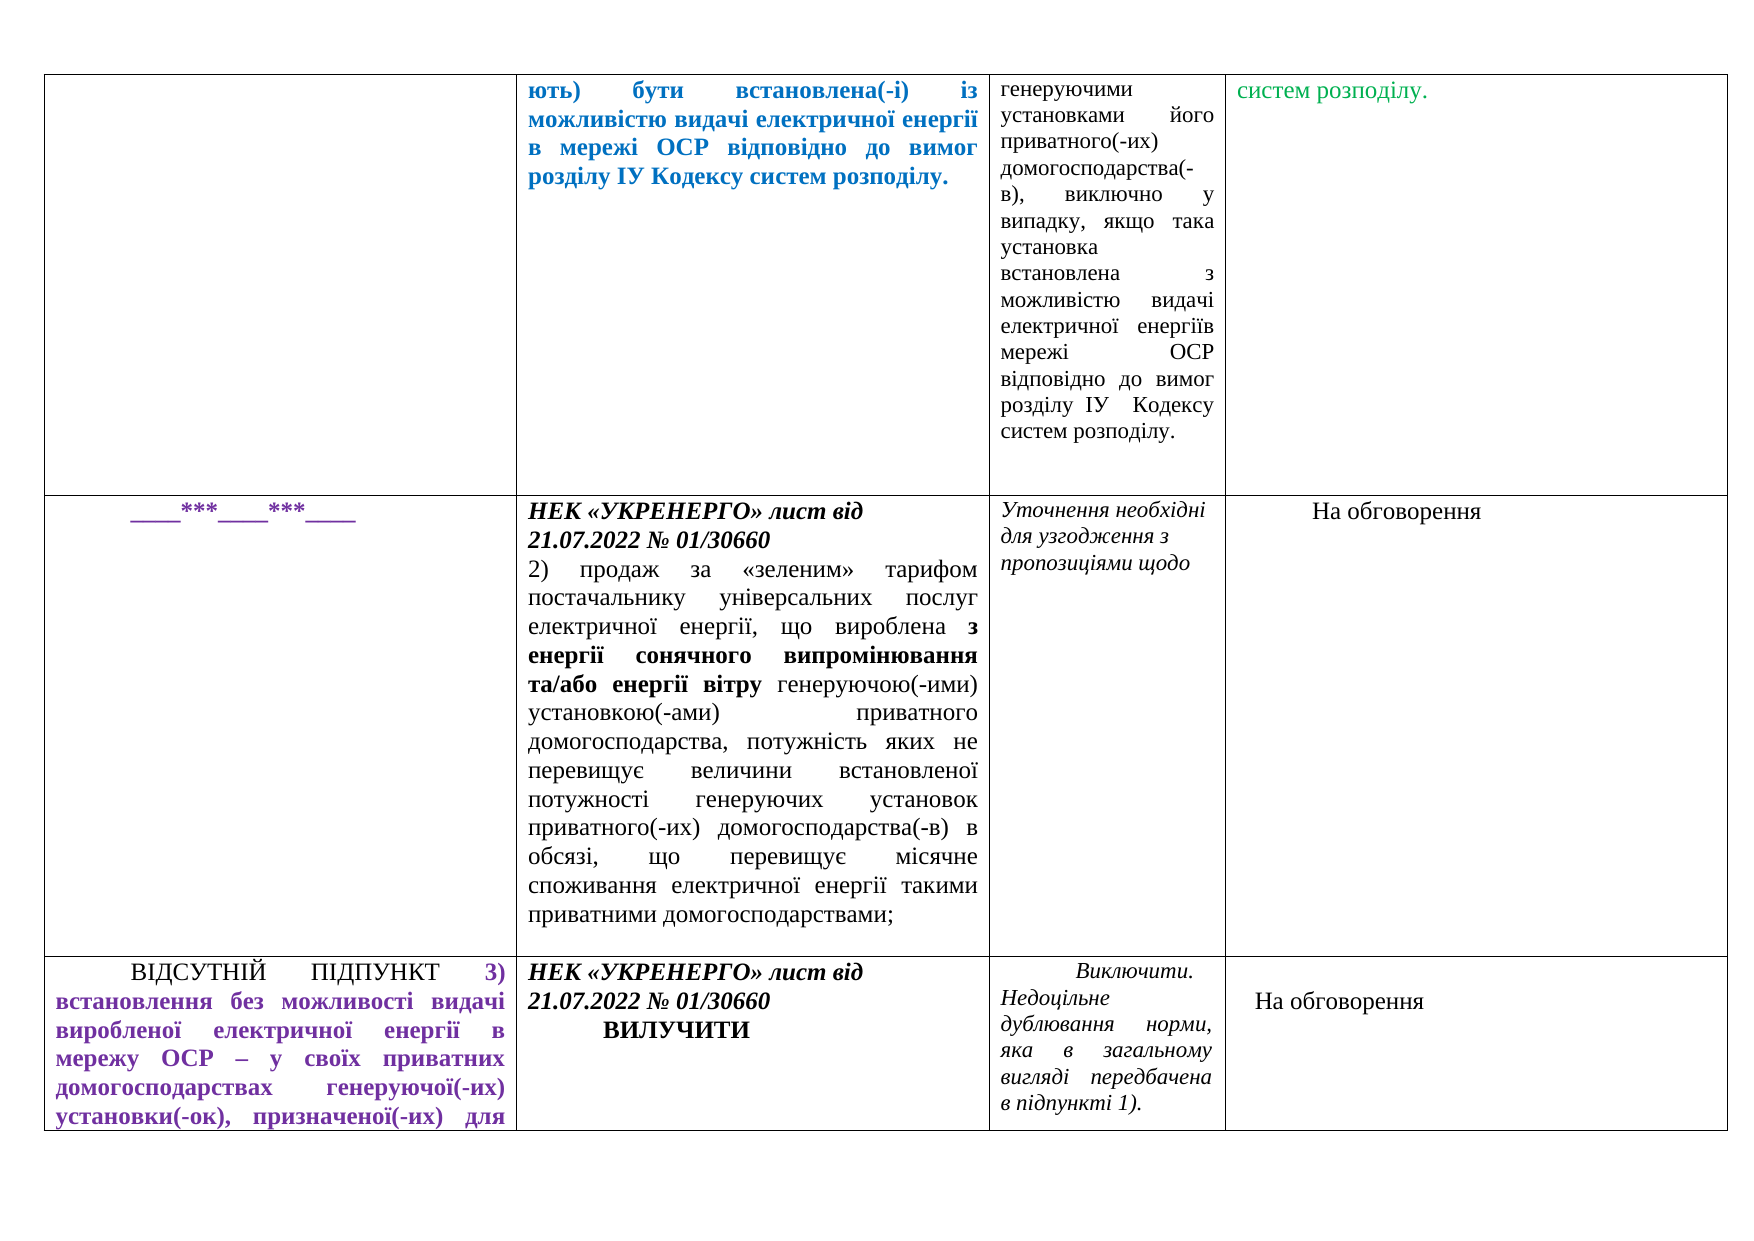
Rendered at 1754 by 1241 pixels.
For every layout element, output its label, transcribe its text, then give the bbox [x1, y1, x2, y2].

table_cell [990, 957, 1225, 1130]
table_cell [1226, 75, 1727, 495]
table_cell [517, 75, 989, 495]
table_cell ____***____***____ [45, 496, 516, 956]
table_cell Уточнення необхідні для узгодження з пропозиціями щодо [990, 496, 1225, 956]
table_cell На обговорення [1226, 957, 1727, 1130]
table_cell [990, 75, 1225, 495]
table_cell НЕК «УКРЕНЕРГО» лист від 21.07.2022 № 01/30660 2) продаж за «зеленим» тарифом постачальнику універсальних послуг електричної енергії, що вироблена з енергії сонячного випромінювання та/або енергії вітру генеруючою(-ими) установкою(-ами) приватного домогосподарства, потужність яких не перевищує величини встановленої потужності генеруючих установок приватного(-их) домогосподарства(-в) в обсязі, що перевищує місячне споживання електричної енергії такими приватними домогосподарствами; [517, 496, 989, 956]
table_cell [517, 957, 989, 1130]
table_cell На обговорення [1226, 496, 1727, 956]
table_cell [45, 75, 516, 495]
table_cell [45, 957, 516, 1130]
